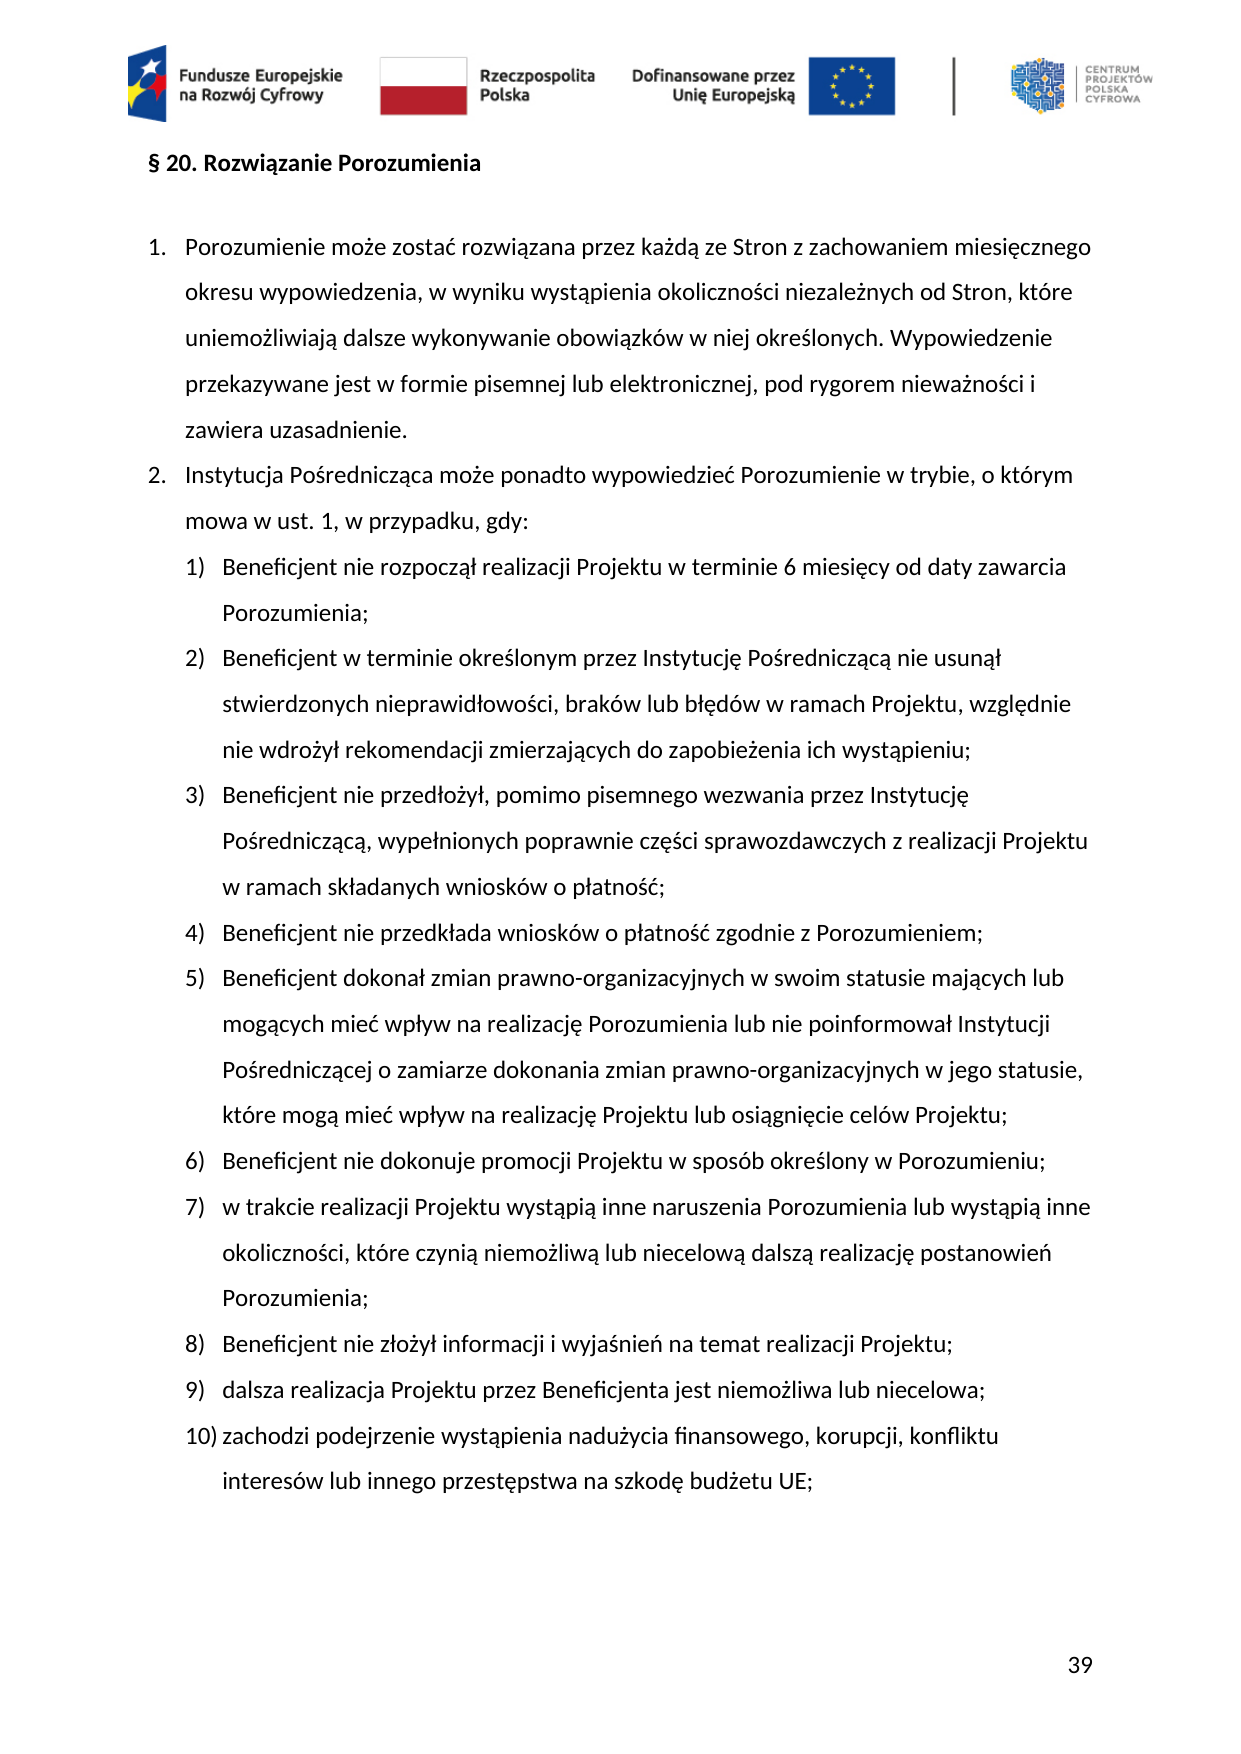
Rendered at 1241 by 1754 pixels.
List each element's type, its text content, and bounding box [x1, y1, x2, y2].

list dalsza realizacja Projektu przez Beneficjenta jest niemożliwa lub niecelowa; [185, 1374, 1093, 1404]
list zachodzi podejrzenie wystąpienia nadużycia finansowego, korupcji, konfliktu interesów lub innego przestępstwa na szkodę budżetu UE; [185, 1420, 1093, 1496]
subtitle § 20. Rozwiązanie Porozumienia [148, 148, 1093, 178]
list Porozumienie może zostać rozwiązana przez każdą ze Stron z zachowaniem miesięcznego okresu wypowiedzenia, w wyniku wystąpienia okoliczności niezależnych od Stron, które uniemożliwiają dalsze wykonywanie obowiązków w niej określonych. Wypowiedzenie przekazywane jest w formie pisemnej lub elektronicznej, pod rygorem nieważności i zawiera uzasadnienie. [148, 231, 1093, 444]
list Beneficjent w terminie określonym przez Instytucję Pośredniczącą nie usunął stwierdzonych nieprawidłowości, braków lub błędów w ramach Projektu, względnie nie wdrożył rekomendacji zmierzających do zapobieżenia ich wystąpieniu; [185, 642, 1093, 764]
list Beneficjent nie złożył informacji i wyjaśnień na temat realizacji Projektu; [185, 1328, 1093, 1359]
list Beneficjent nie przedłożył, pomimo pisemnego wezwania przez Instytucję Pośredniczącą, wypełnionych poprawnie części sprawozdawczych z realizacji Projektu w ramach składanych wniosków o płatność; [185, 779, 1093, 902]
list Beneficjent nie przedkłada wniosków o płatność zgodnie z Porozumieniem; [185, 917, 1093, 947]
list Beneficjent dokonał zmian prawno-organizacyjnych w swoim statusie mających lub mogących mieć wpływ na realizację Porozumienia lub nie poinformował Instytucji Pośredniczącej o zamiarze dokonania zmian prawno-organizacyjnych w jego statusie, które mogą mieć wpływ na realizację Projektu lub osiągnięcie celów Projektu; [185, 962, 1093, 1130]
list Beneficjent nie dokonuje promocji Projektu w sposób określony w Porozumieniu; [185, 1145, 1093, 1176]
list w trakcie realizacji Projektu wystąpią inne naruszenia Porozumienia lub wystąpią inne okoliczności, które czynią niemożliwą lub niecelową dalszą realizację postanowień Porozumienia; [185, 1191, 1093, 1313]
list Beneficjent nie rozpoczął realizacji Projektu w terminie 6 miesięcy od daty zawarcia Porozumienia; [185, 551, 1093, 627]
list Instytucja Pośrednicząca może ponadto wypowiedzieć Porozumienie w trybie, o którym mowa w ust. 1, w przypadku, gdy: [148, 459, 1093, 536]
picture [128, 45, 1153, 122]
